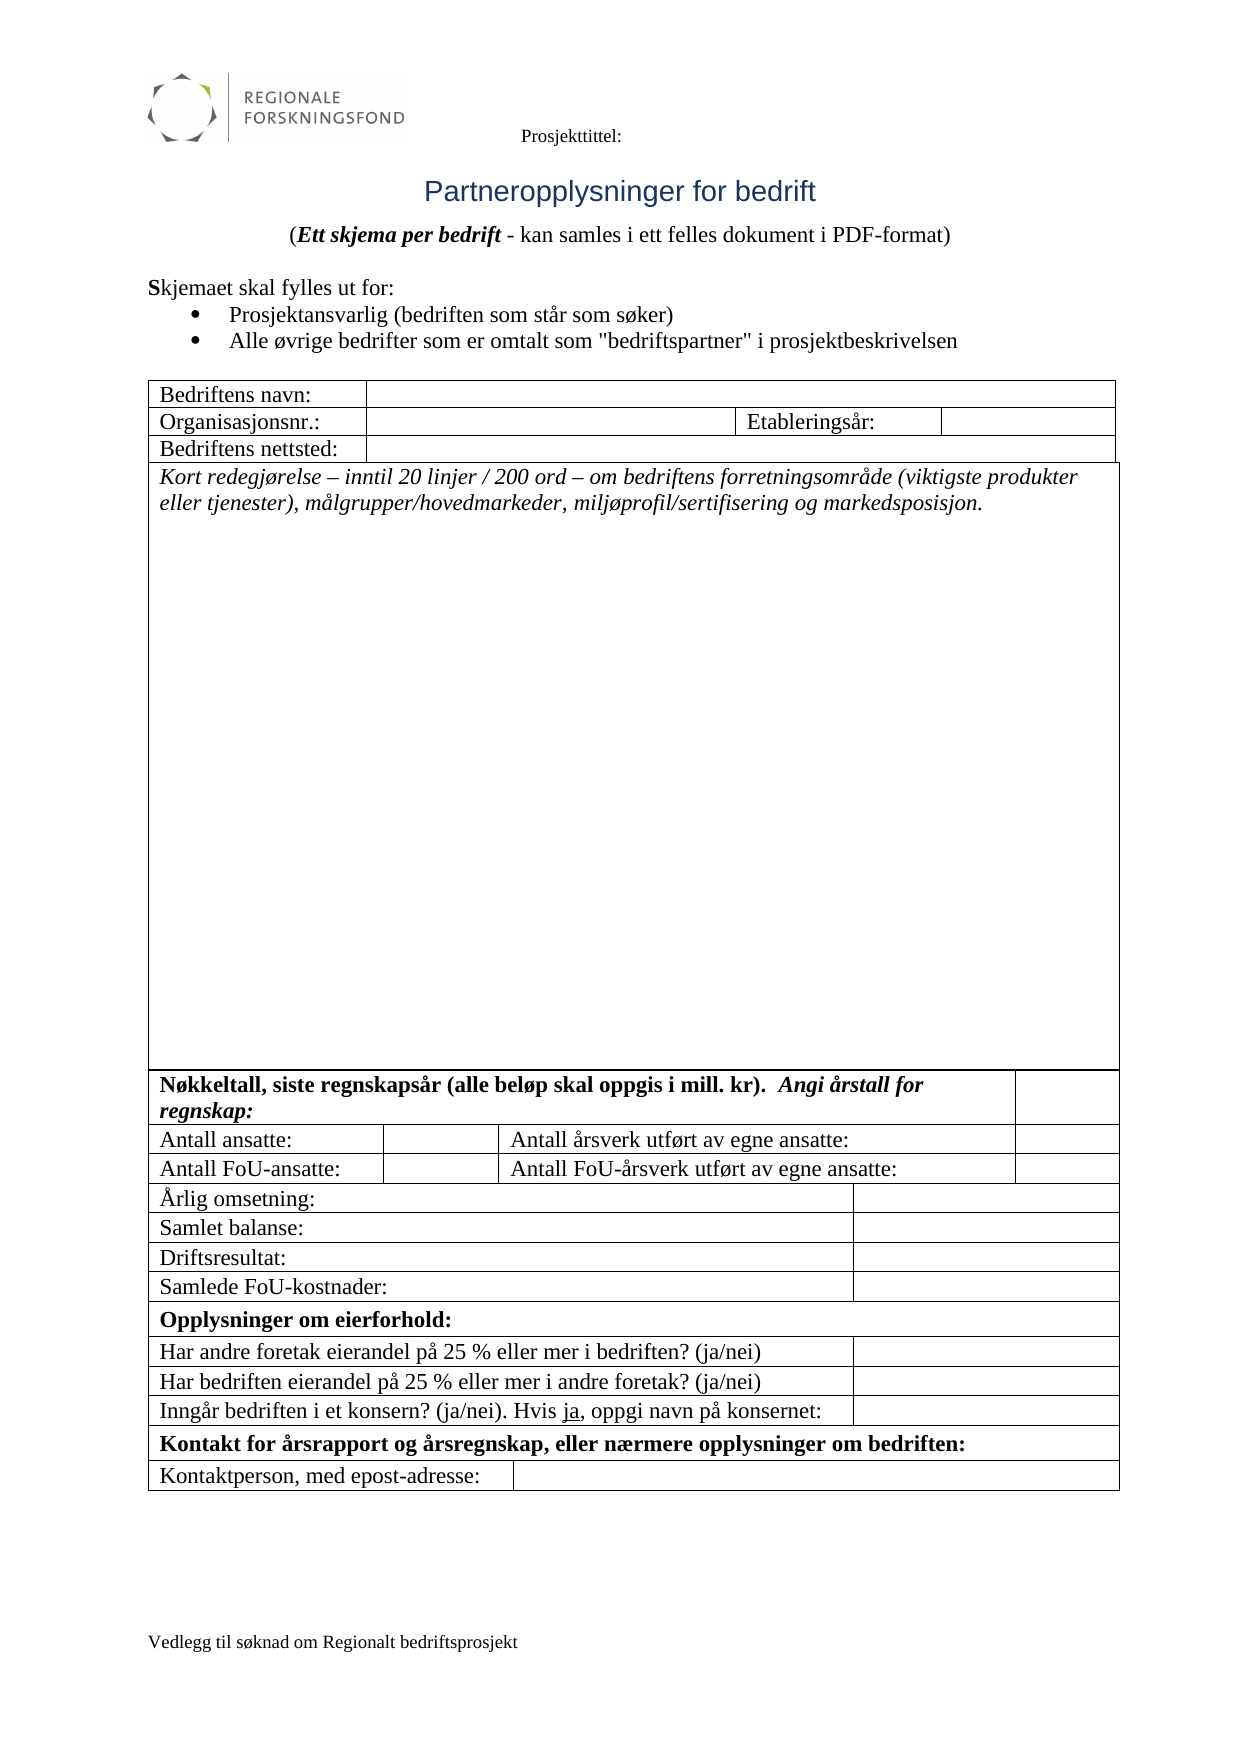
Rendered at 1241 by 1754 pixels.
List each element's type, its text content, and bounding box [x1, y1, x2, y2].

table_cell [384, 1125, 498, 1153]
table_cell Antall FoU-ansatte: [149, 1154, 383, 1183]
picture [147, 73, 404, 142]
table_cell Driftsresultat: [149, 1243, 853, 1271]
table_header [1016, 1071, 1119, 1124]
table_cell [854, 1213, 1119, 1242]
text Skjemaet skal fylles ut for: [148, 274, 1093, 301]
table_cell Kontakt for årsrapport og årsregnskap, eller nærmere opplysninger om bedriften: [149, 1426, 1119, 1460]
table_cell [942, 408, 1115, 434]
table_cell [384, 1154, 498, 1183]
table_cell [854, 1243, 1119, 1271]
table_cell Har bedriften eierandel på 25 % eller mer i andre foretak? (ja/nei) [149, 1367, 853, 1395]
table_cell Samlet balanse: [149, 1213, 853, 1242]
table_cell Bedriftens nettsted: [149, 436, 366, 462]
table_cell Kontaktperson, med epost-adresse: [149, 1461, 513, 1489]
list Prosjektansvarlig (bedriften som står som søker) [191, 301, 1093, 327]
table_header Bedriftens navn: [149, 381, 366, 407]
table_cell Antall årsverk utført av egne ansatte: [499, 1125, 1015, 1153]
table_cell Antall ansatte: [149, 1125, 383, 1153]
list Alle øvrige bedrifter som er omtalt som "bedriftspartner" i prosjektbeskrivelsen [191, 327, 1093, 353]
table_cell [367, 408, 735, 434]
table_cell [854, 1272, 1119, 1301]
table_cell [854, 1337, 1119, 1366]
table_cell [367, 436, 1115, 462]
table_cell Inngår bedriften i et konsern? (ja/nei). Hvis ja, oppgi navn på konsernet: [149, 1396, 853, 1424]
text Partneropplysninger for bedrift [148, 174, 1093, 207]
table_cell Etableringsår: [736, 408, 941, 434]
table_cell Organisasjonsnr.: [149, 408, 366, 434]
table_cell [854, 1396, 1119, 1424]
table_header Nøkkeltall, siste regnskapsår (alle beløp skal oppgis i mill. kr). Angi årstall for regnskap: [149, 1071, 1015, 1124]
table_cell Kort redegjørelse – inntil 20 linjer / 200 ord – om bedriftens forretningsområde (viktigste produkter eller tjenester), målgrupper/hovedmarkeder, miljøprofil/sertifisering og markedsposisjon. [149, 463, 1119, 1069]
table_cell Har andre foretak eierandel på 25 % eller mer i bedriften? (ja/nei) [149, 1337, 853, 1366]
table_cell [1016, 1125, 1119, 1153]
table_cell Antall FoU-årsverk utført av egne ansatte: [499, 1154, 1015, 1183]
table_cell [854, 1184, 1119, 1212]
table_header [367, 381, 1115, 407]
text (Ett skjema per bedrift - kan samles i ett felles dokument i PDF-format) [148, 222, 1093, 248]
table_cell [514, 1461, 1119, 1489]
table_cell Samlede FoU-kostnader: [149, 1272, 853, 1301]
table_cell [854, 1367, 1119, 1395]
table_cell Opplysninger om eierforhold: [149, 1302, 1119, 1336]
table_cell Årlig omsetning: [149, 1184, 853, 1212]
table_cell [1016, 1154, 1119, 1183]
